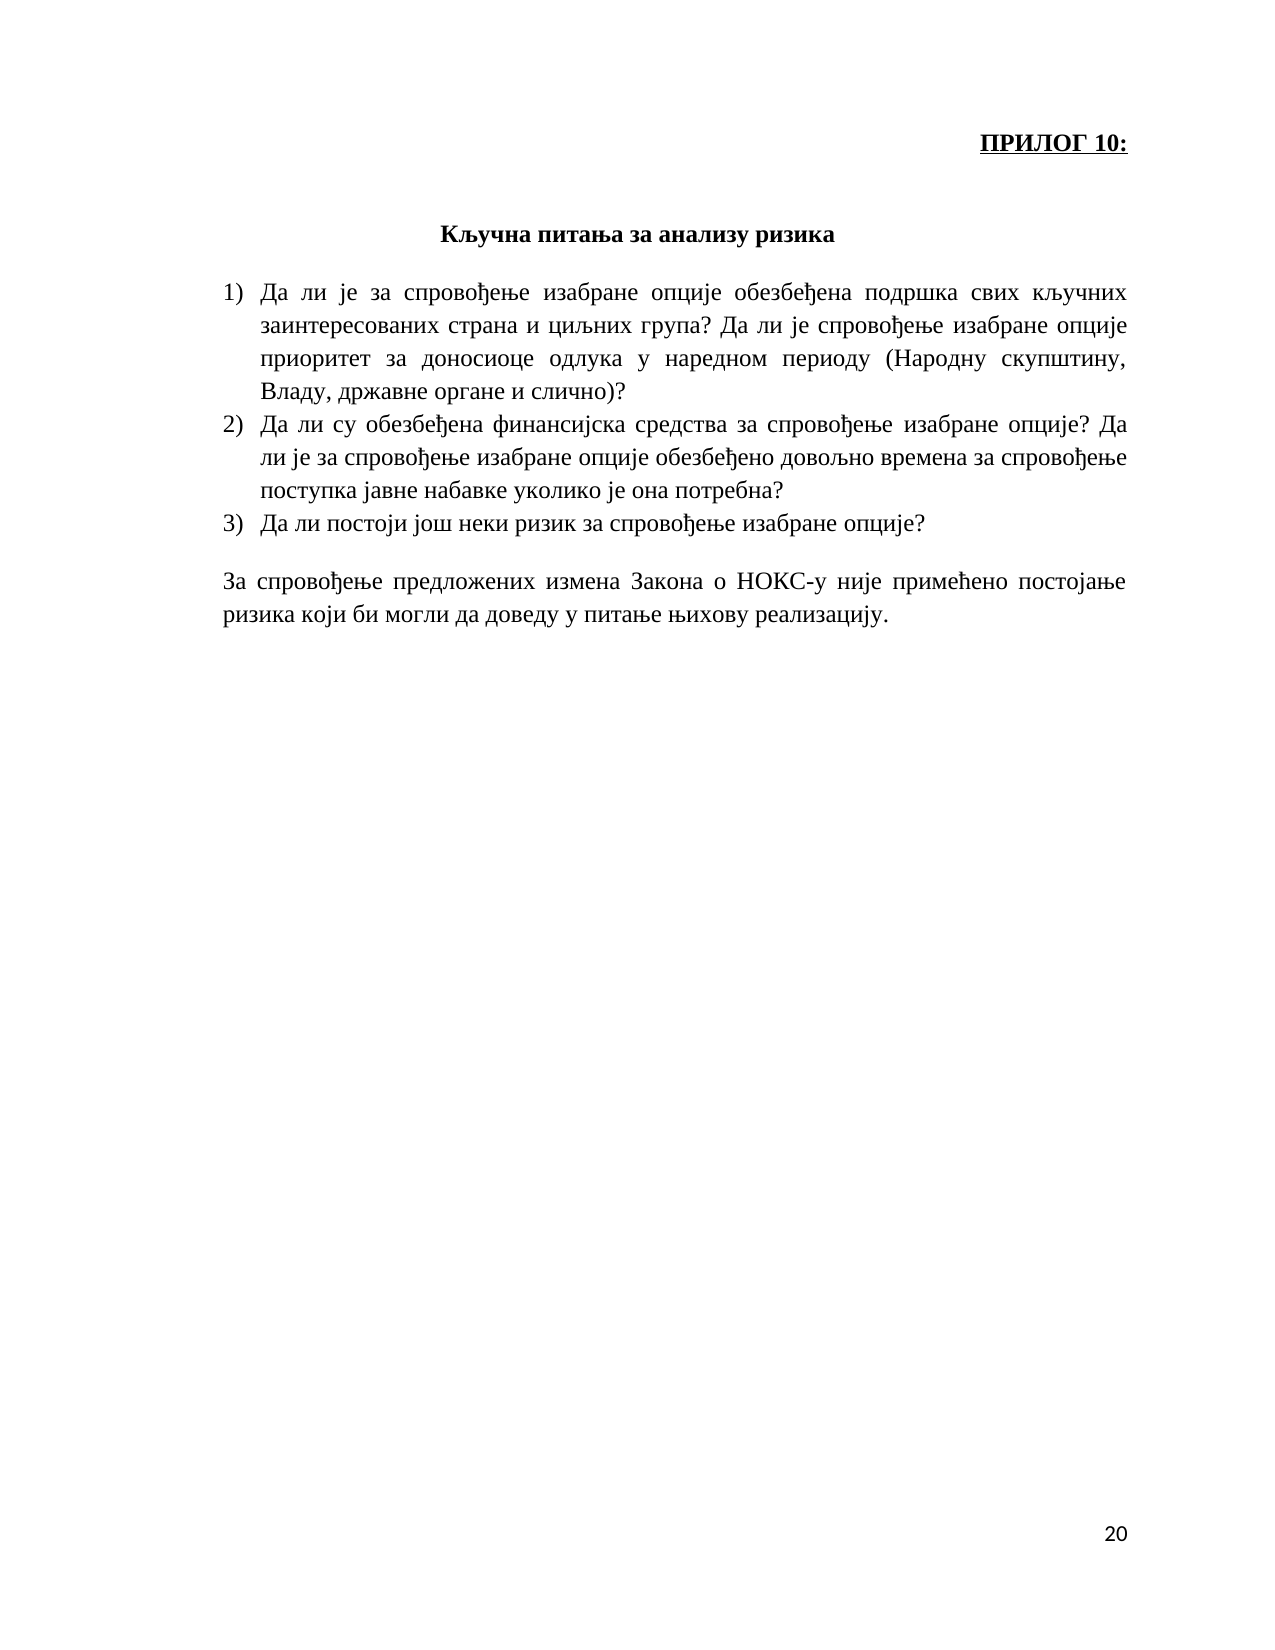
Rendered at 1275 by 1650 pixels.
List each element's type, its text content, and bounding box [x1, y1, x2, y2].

text Кључна питања за анализу ризика [148, 219, 1127, 248]
list ПРИЛОГ 10: [223, 128, 1127, 157]
list Да ли су обезбеђена финансијска средства за спровођење изабране опције? Да ли је за спровођење изабране опције обезбеђено довољно времена за спровођење поступка јавне набавке уколико је она потребна? [223, 409, 1127, 504]
list Да ли је за спровођење изабране опције обезбеђена подршка свих кључних заинтересованих страна и циљних група? Да ли је спровођење изабране опције приоритет за доносиоце одлука у наредном периоду (Народну скупштину, Владу, државне органе и слично)? [223, 277, 1127, 405]
text За спровођење предложених измена Закона о НОКС-у није примећено постојање ризика који би могли да доведу у питање њихову реализацију. [223, 566, 1127, 628]
list Да ли постоји још неки ризик за спровођење изабране опције? [223, 508, 1127, 537]
